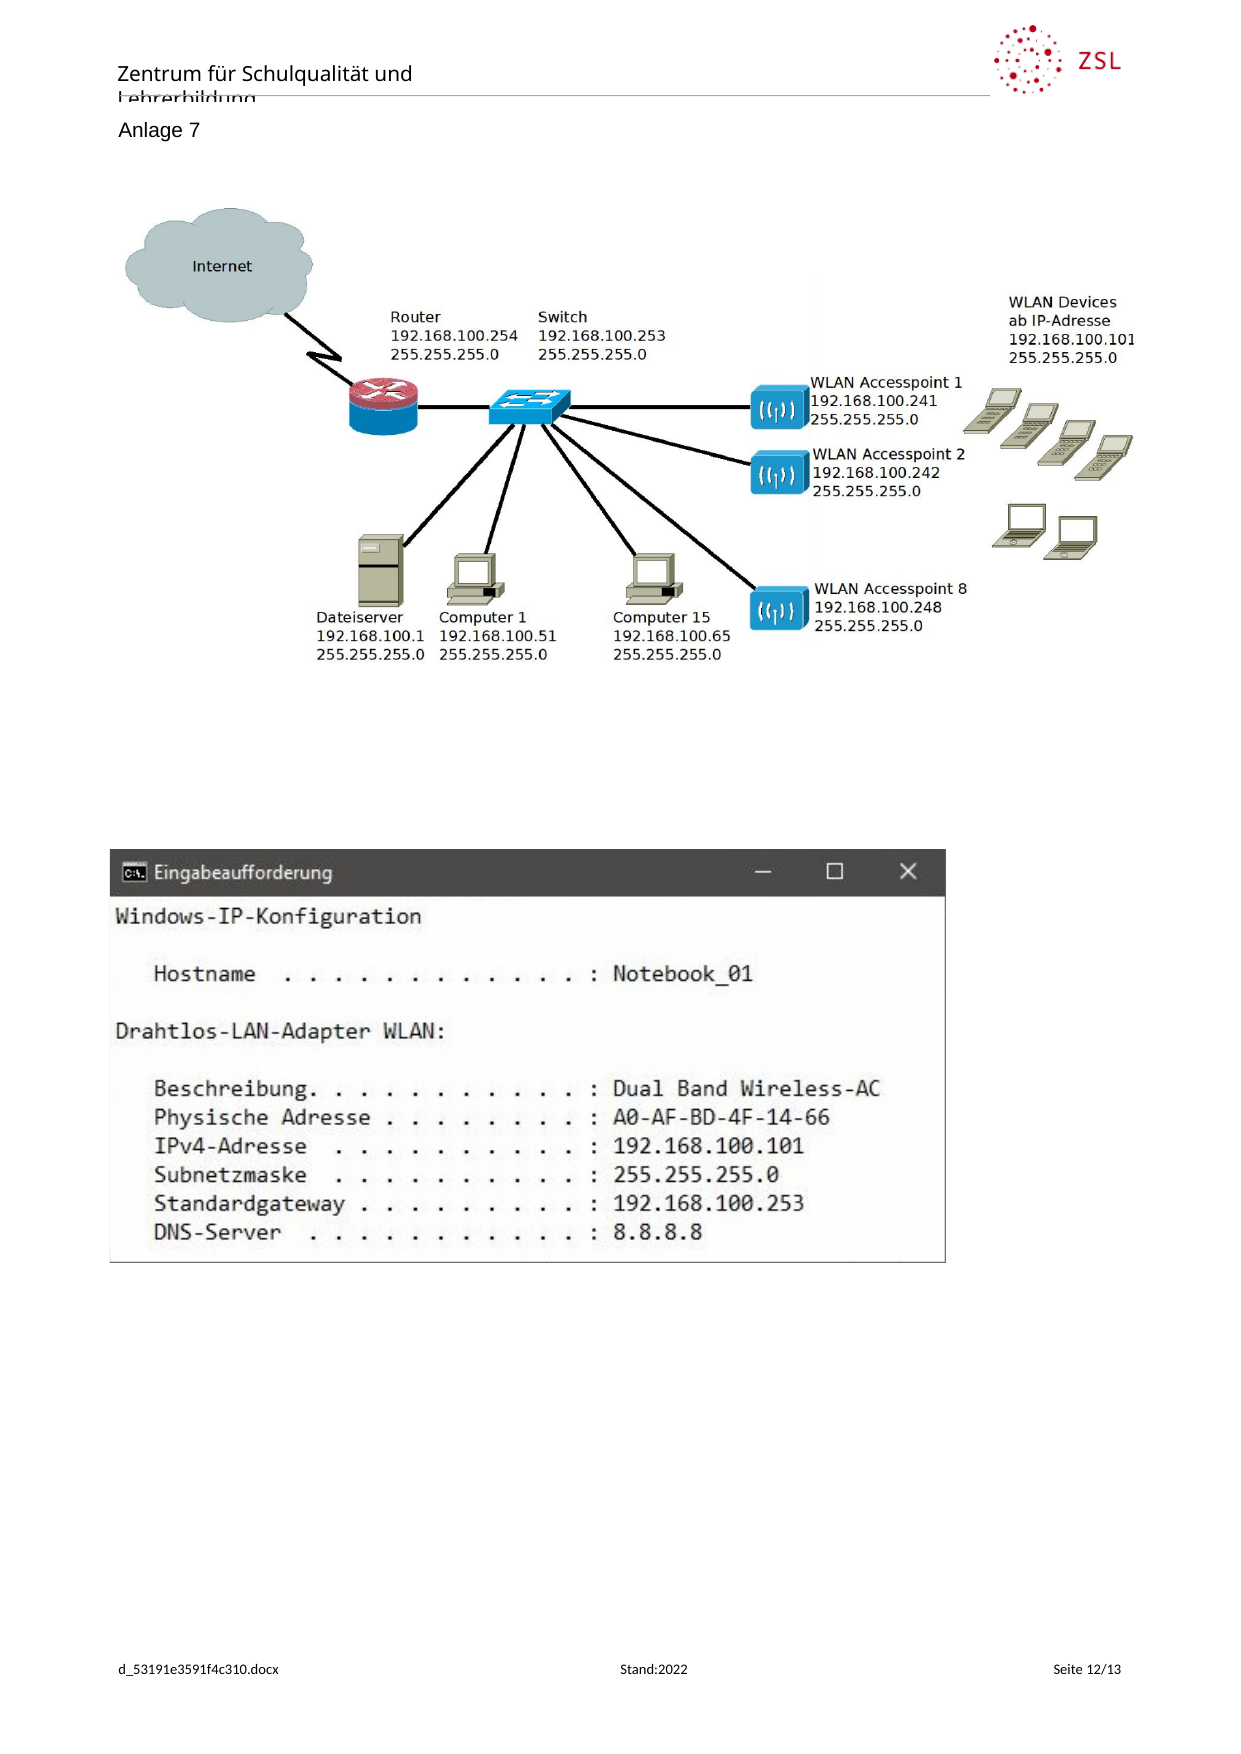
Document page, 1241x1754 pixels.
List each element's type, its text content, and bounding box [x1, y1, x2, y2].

picture [992, 25, 1123, 96]
picture [108, 849, 946, 1262]
text Anlage 7 [118, 118, 1122, 142]
picture [118, 203, 1134, 663]
